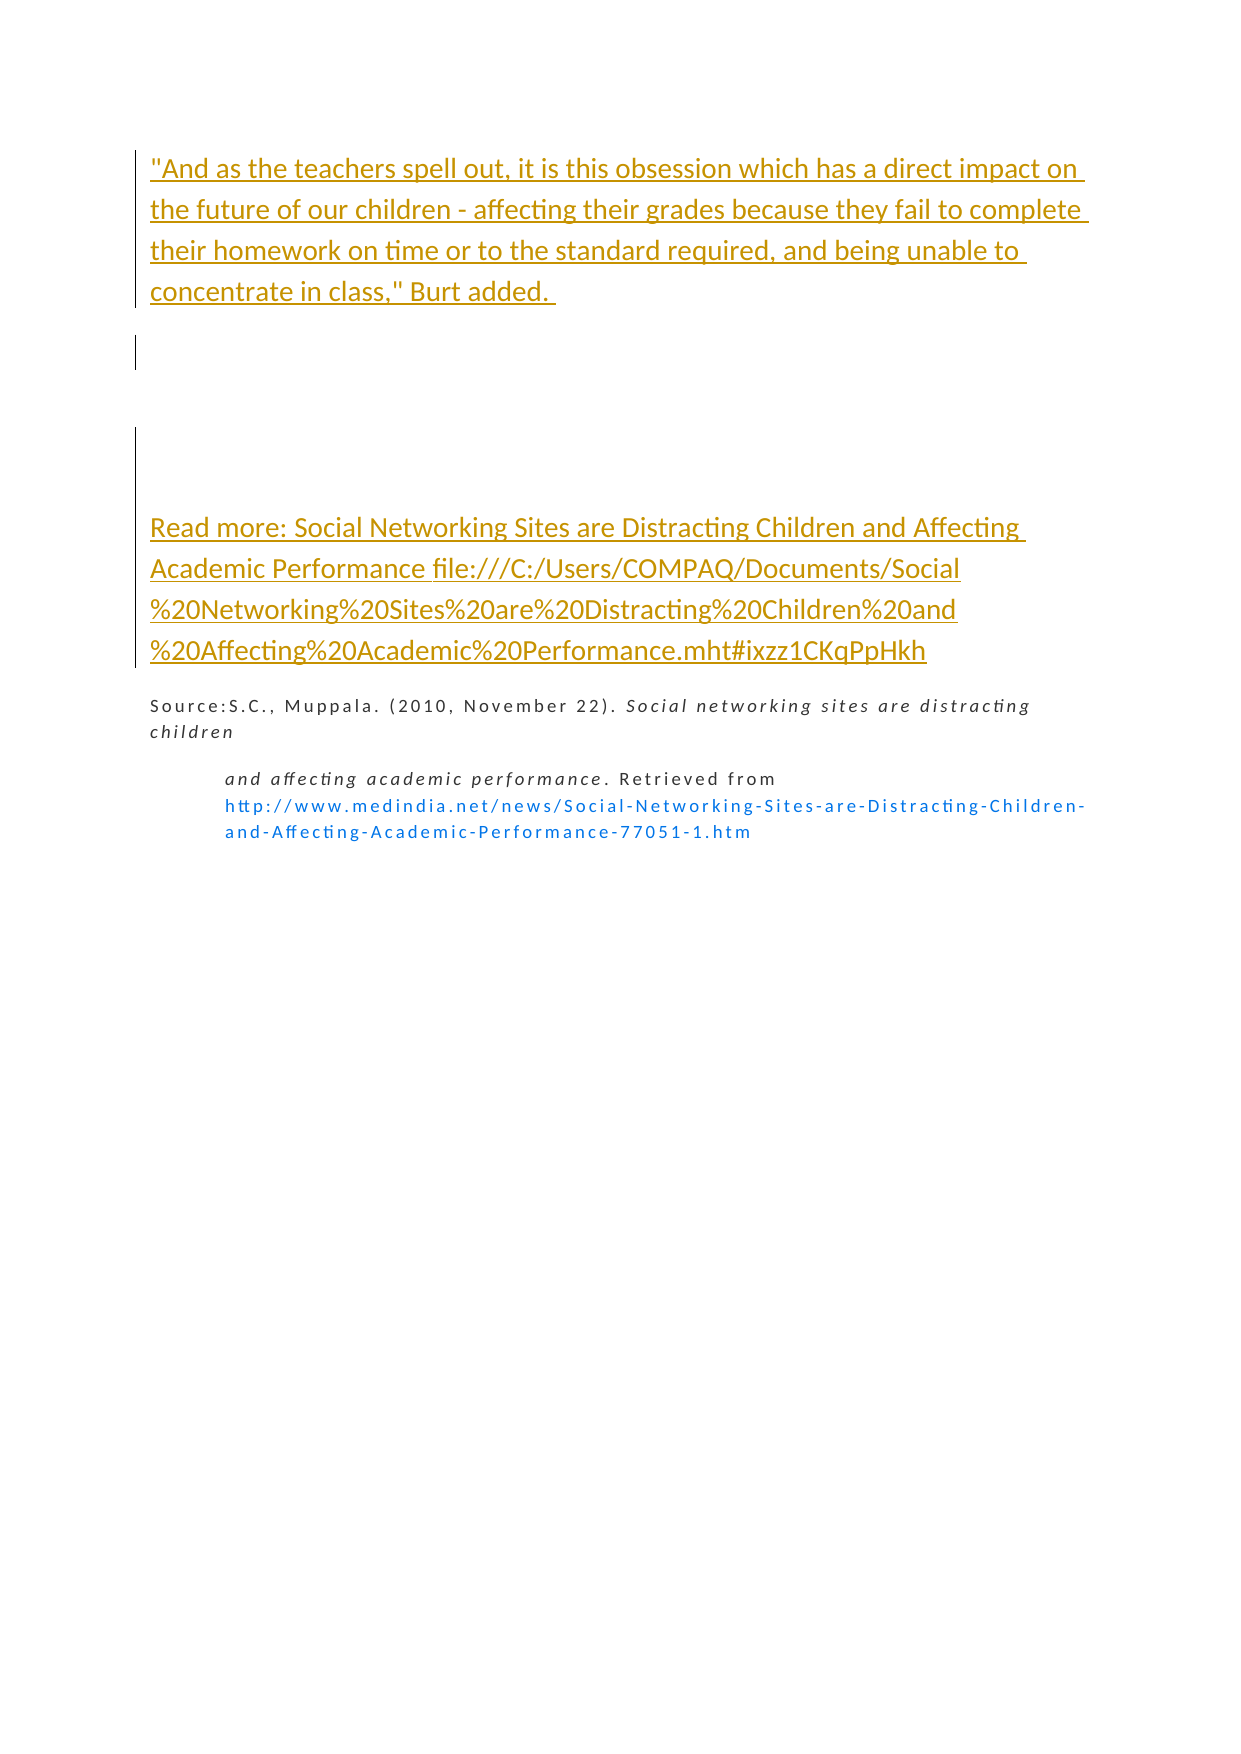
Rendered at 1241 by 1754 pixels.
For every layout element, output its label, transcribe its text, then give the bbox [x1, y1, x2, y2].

text Source:S.C., Muppala. (2010, November 22). Social networking sites are distracting children [150, 694, 1090, 743]
text . [150, 150, 1090, 308]
text and affecting academic performance. Retrieved from http://www.medindia.net/news/Social-Networking-Sites-are-Distracting-Children-and-Affecting-Academic-Performance-77051-1.htm [225, 767, 1090, 843]
